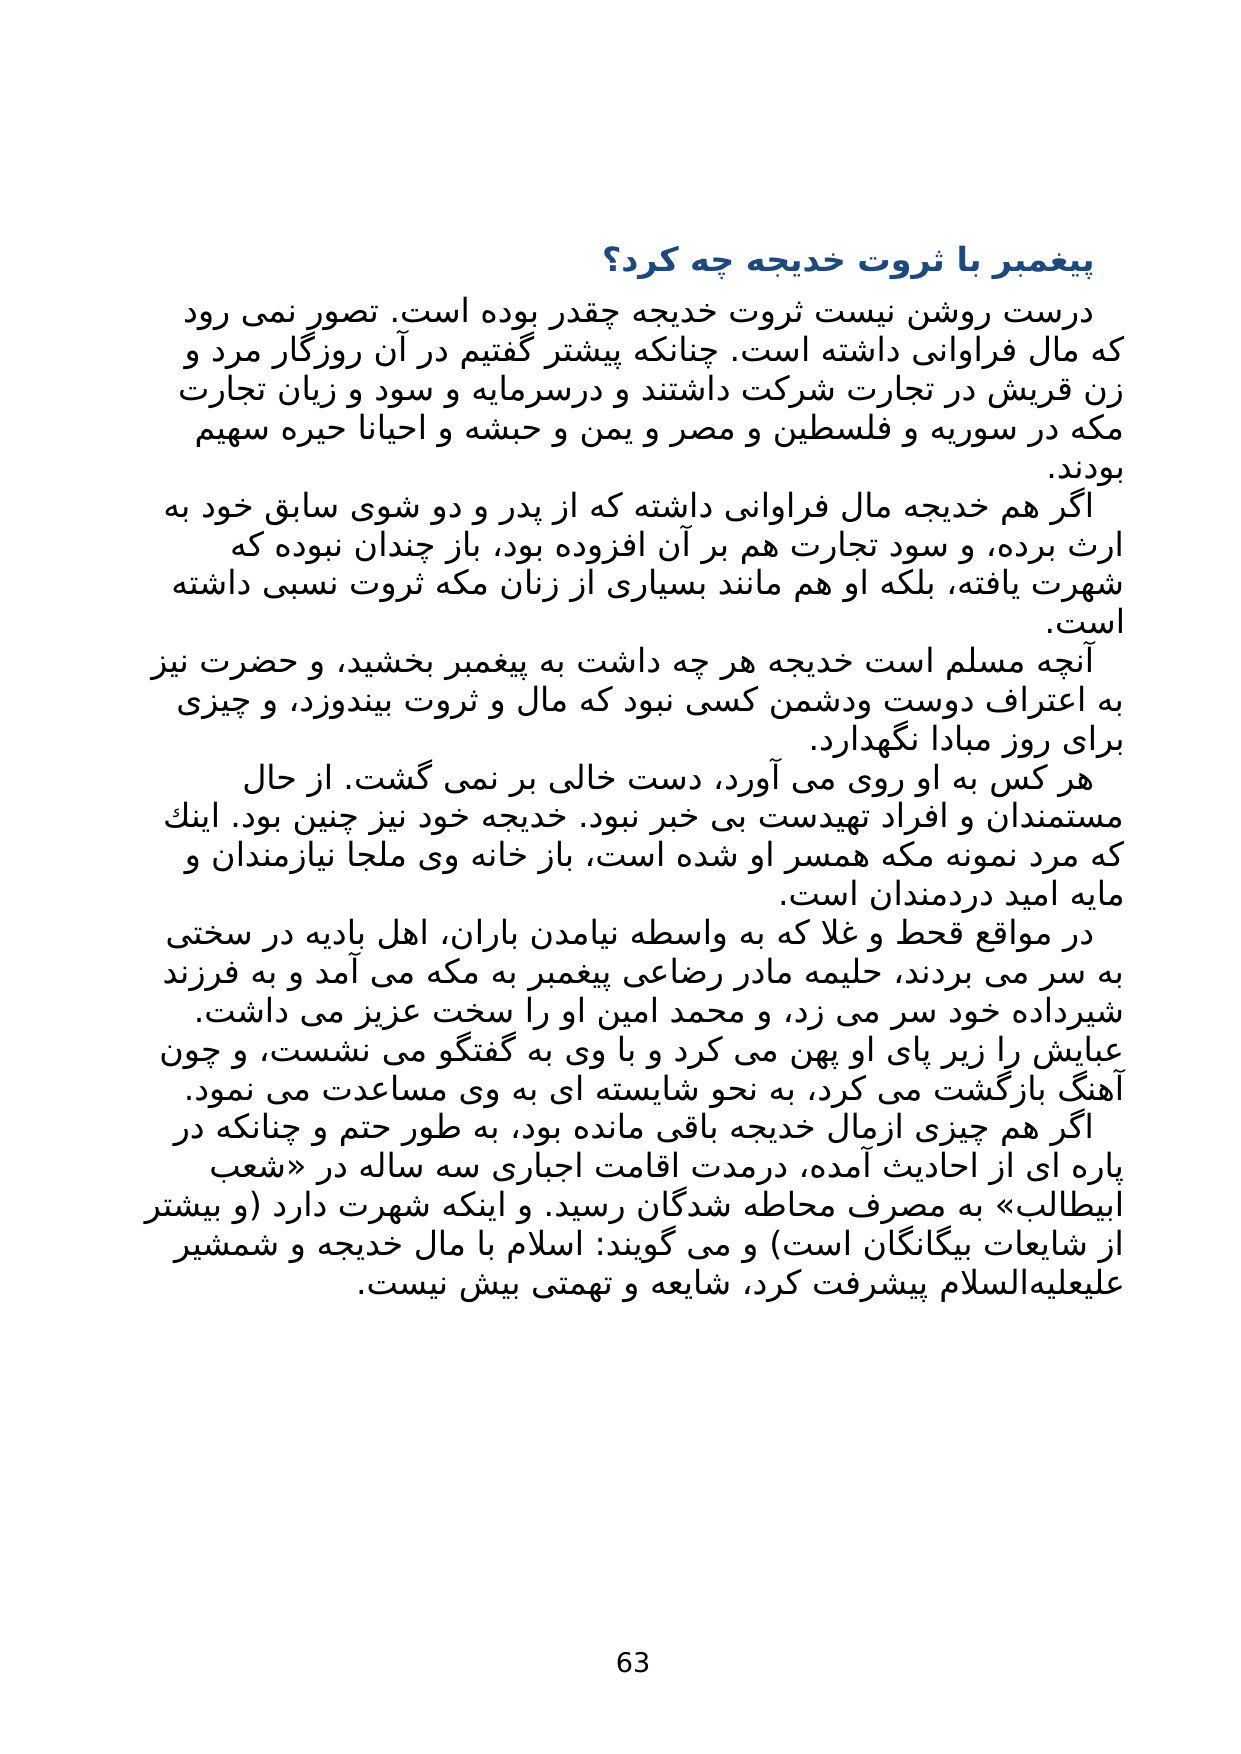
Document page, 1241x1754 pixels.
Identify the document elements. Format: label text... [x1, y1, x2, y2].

subtitle پيغمبر با ثروت خديجه چه كرد؟ [141, 241, 1125, 279]
text اگر هم چيزی ازمال خديجه باقی مانده بود، به طور حتم و چنانكه در پاره ای از احاديث آمده، درمدت اقامت اجباری سه ساله در «شعب ابيطالب» به مصرف محاطه شدگان رسيد. و اينكه شهرت دارد (و بيشتر از شايعات بيگانگان است) و می گويند: اسلام با مال خديجه و شمشير علیعليه‌السلام پيشرفت كرد، شايعه و تهمتی بيش نيست. [141, 1108, 1125, 1302]
text آنچه مسلم است خديجه هر چه داشت به پيغمبر بخشيد، و حضرت نيز به اعتراف دوست ودشمن كسی نبود كه مال و ثروت بيندوزد، و چيزی برای روز مبادا نگهدارد. [141, 642, 1125, 758]
text درست روشن نيست ثروت خديجه چقدر بوده است. تصور نمی رود كه مال فراوانی داشته است. چنانكه پيشتر گفتيم در آن روزگار مرد و زن قريش در تجارت شركت داشتند و درسرمايه و سود و زيان تجارت مكه در سوريه و فلسطين و مصر و يمن و حبشه و احيانا حيره سهيم بودند. [141, 292, 1125, 486]
text هر كس به او روی می آورد، دست خالی بر نمی گشت. از حال مستمندان و افراد تهيدست بی خبر نبود. خديجه خود نيز چنين بود. اينك كه مرد نمونه مكه همسر او شده است، باز خانه وی ملجا نيازمندان و مايه اميد دردمندان است. [141, 758, 1125, 913]
text در مواقع قحط و غلا كه به واسطه نيامدن باران، اهل باديه در سختی به سر می بردند، حليمه مادر رضاعی پيغمبر به مكه می آمد و به فرزند شيرداده خود سر می زد، و محمد امين او را سخت عزيز می داشت. عبايش را زير پای او پهن می كرد و با وی به گفتگو می نشست، و چون آهنگ بازگشت می كرد، به نحو شايسته ای به وی مساعدت می نمود. [141, 913, 1125, 1108]
text اگر هم خديجه مال فراوانی داشته كه از پدر و دو شوی سابق خود به ارث برده، و سود تجارت هم بر آن افزوده بود، باز چندان نبوده كه شهرت يافته، بلكه او هم مانند بسياری از زنان مكه ثروت نسبی داشته است. [141, 486, 1125, 642]
